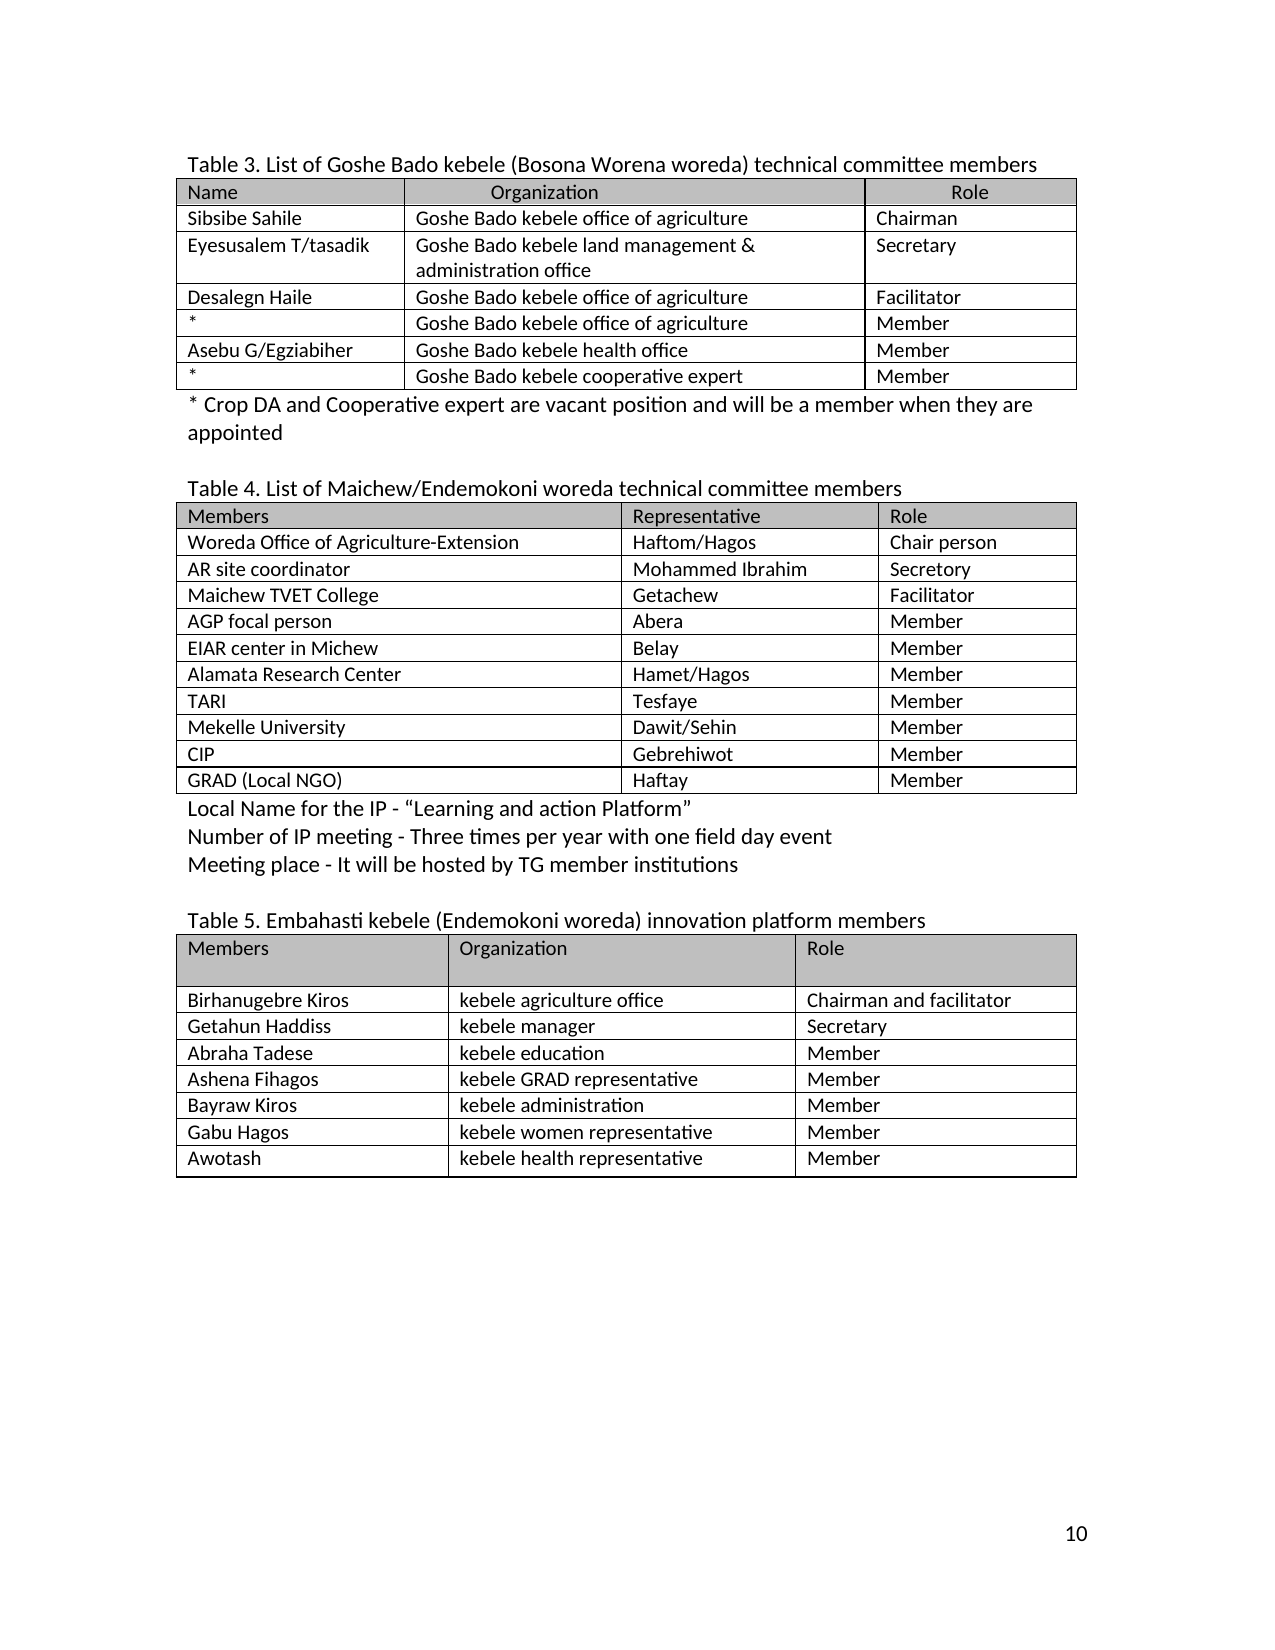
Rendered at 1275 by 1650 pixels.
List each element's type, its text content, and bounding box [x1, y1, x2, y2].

table_header Role [879, 503, 1076, 528]
table_cell Bayraw Kiros [177, 1093, 448, 1118]
table_cell GRAD (Local NGO) [177, 768, 621, 793]
table_cell AR site coordinator [177, 556, 621, 581]
table_cell Abraha Tadese [177, 1040, 448, 1065]
table_cell Haftay [622, 768, 878, 793]
table_cell * [177, 310, 404, 336]
table_cell Member [796, 1066, 1076, 1092]
table_cell Ashena Fihagos [177, 1066, 448, 1092]
table_cell Woreda Office of Agriculture-Extension [177, 529, 621, 555]
table_header Members [177, 935, 448, 986]
table_cell Member [879, 715, 1076, 740]
text * Crop DA and Cooperative expert are vacant position and will be a member when they are appointed [187, 390, 1087, 446]
table_cell Member [879, 741, 1076, 766]
table_cell Member [879, 635, 1076, 661]
text Number of IP meeting - Three times per year with one field day event [187, 822, 1087, 850]
table_cell kebele education [449, 1040, 795, 1065]
table_header Representative [622, 503, 878, 528]
table_cell Belay [622, 635, 878, 661]
table_cell CIP [177, 741, 621, 766]
table_cell kebele GRAD representative [449, 1066, 795, 1092]
table_cell Gebrehiwot [622, 741, 878, 766]
table_cell Member [796, 1119, 1076, 1144]
table_cell Mekelle University [177, 715, 621, 740]
table_cell Member [796, 1093, 1076, 1118]
table_cell Chair person [879, 529, 1076, 555]
table_cell Sibsibe Sahile [177, 206, 404, 231]
table_cell kebele agriculture office [449, 987, 795, 1012]
table_header Members [177, 503, 621, 528]
table_cell Alamata Research Center [177, 662, 621, 687]
table_cell Awotash [177, 1146, 448, 1176]
table_cell Dawit/Sehin [622, 715, 878, 740]
table_cell kebele women representative [449, 1119, 795, 1144]
table_cell Mohammed Ibrahim [622, 556, 878, 581]
text Local Name for the IP - “Learning and action Platform” [187, 794, 1087, 822]
table_cell Asebu G/Egziabiher [177, 337, 404, 362]
table_cell Secretary [866, 232, 1076, 283]
table_cell AGP focal person [177, 609, 621, 634]
table_cell Tesfaye [622, 688, 878, 713]
text Table 4. List of Maichew/Endemokoni woreda technical committee members [187, 474, 1087, 502]
table_cell Member [879, 768, 1076, 793]
table_cell Abera [622, 609, 878, 634]
table_cell Maichew TVET College [177, 582, 621, 608]
table_header Name [177, 179, 404, 204]
table_header Role [796, 935, 1076, 986]
table_cell * [177, 363, 404, 389]
table_cell kebele manager [449, 1013, 795, 1039]
table_header Role [866, 179, 1076, 204]
table_cell Desalegn Haile [177, 284, 404, 309]
table_header Organization [449, 935, 795, 986]
table_cell Goshe Bado kebele cooperative expert [405, 363, 864, 389]
table_cell Member [796, 1040, 1076, 1065]
table_cell Goshe Bado kebele land management & administration office [405, 232, 864, 283]
table_cell Member [866, 337, 1076, 362]
table_cell Member [866, 310, 1076, 336]
text Table 5. Embahasti kebele (Endemokoni woreda) innovation platform members [187, 906, 1087, 934]
table_cell Goshe Bado kebele office of agriculture [405, 206, 864, 231]
table_cell Facilitator [866, 284, 1076, 309]
table_cell Member [879, 609, 1076, 634]
table_cell Secretary [796, 1013, 1076, 1039]
table_cell Gabu Hagos [177, 1119, 448, 1144]
table_cell Getachew [622, 582, 878, 608]
table_cell Facilitator [879, 582, 1076, 608]
table_header Organization [405, 179, 864, 204]
table_cell TARI [177, 688, 621, 713]
table_cell Member [879, 662, 1076, 687]
table_cell Secretory [879, 556, 1076, 581]
table_cell Goshe Bado kebele office of agriculture [405, 284, 864, 309]
table_cell Chairman and facilitator [796, 987, 1076, 1012]
table_cell kebele health representative [449, 1146, 795, 1176]
table_cell Haftom/Hagos [622, 529, 878, 555]
table_cell Member [796, 1146, 1076, 1176]
table_cell Eyesusalem T/tasadik [177, 232, 404, 283]
table_cell Birhanugebre Kiros [177, 987, 448, 1012]
table_cell EIAR center in Michew [177, 635, 621, 661]
table_cell Goshe Bado kebele health office [405, 337, 864, 362]
table_cell Goshe Bado kebele office of agriculture [405, 310, 864, 336]
text Table 3. List of Goshe Bado kebele (Bosona Worena woreda) technical committee members [187, 150, 1087, 178]
table_cell Hamet/Hagos [622, 662, 878, 687]
table_cell Member [866, 363, 1076, 389]
table_cell Member [879, 688, 1076, 713]
table_cell kebele administration [449, 1093, 795, 1118]
text Meeting place - It will be hosted by TG member institutions [187, 850, 1087, 878]
table_cell Chairman [866, 206, 1076, 231]
table_cell Getahun Haddiss [177, 1013, 448, 1039]
